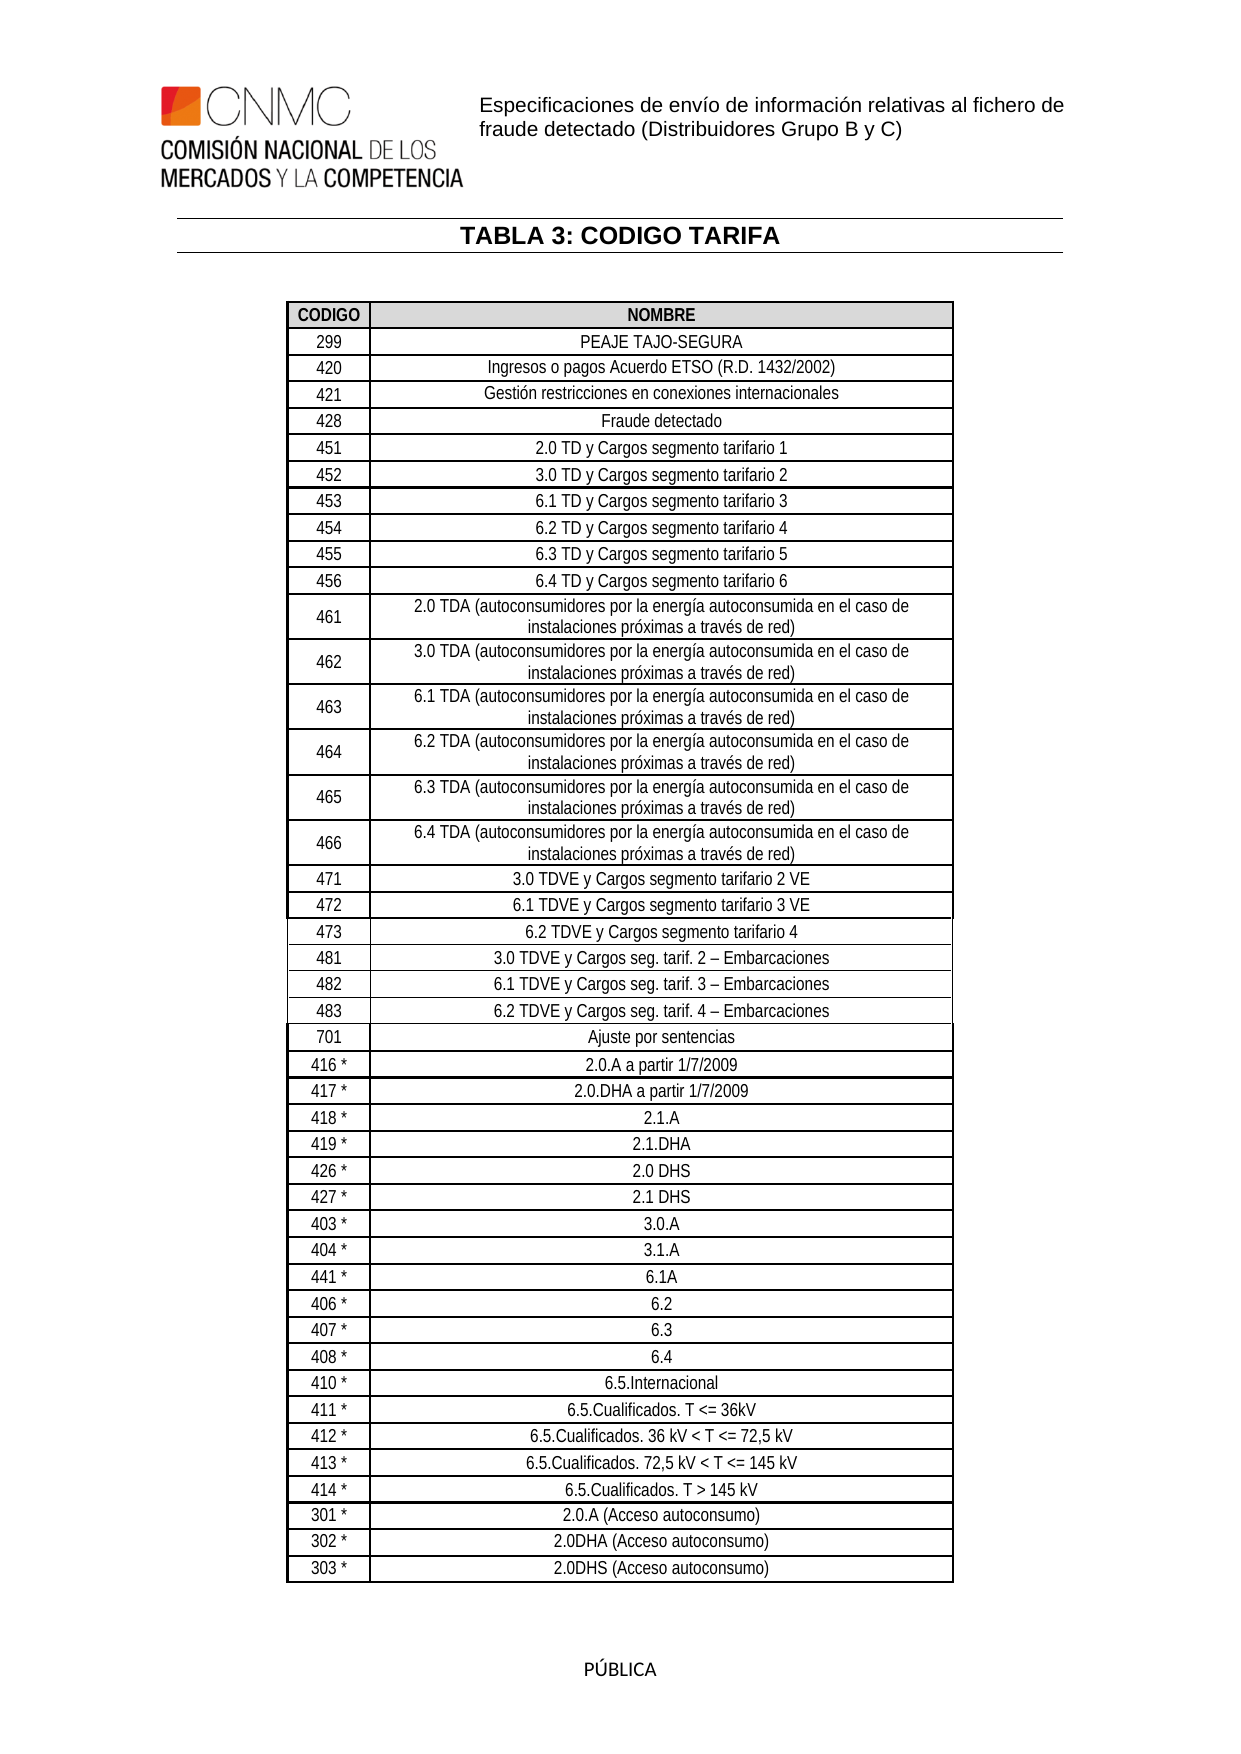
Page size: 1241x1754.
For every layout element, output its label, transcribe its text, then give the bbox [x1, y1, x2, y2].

table_cell 2.1.DHA [371, 1132, 952, 1156]
table_cell 421 [289, 382, 369, 407]
table_cell 426 * [289, 1158, 369, 1183]
table_cell 3.0 TD y Cargos segmento tarifario 2 [371, 462, 952, 486]
table_cell 456 [289, 568, 369, 593]
table_cell 418 * [289, 1105, 369, 1129]
table_cell 3.1.A [371, 1238, 952, 1262]
table_cell 412 * [289, 1424, 369, 1448]
table_cell 464 [289, 730, 369, 773]
table_cell 408 * [289, 1344, 369, 1369]
table_cell 6.5.Cualificados. T > 145 kV [371, 1477, 952, 1501]
table_cell 414 * [289, 1477, 369, 1501]
table_cell 6.3 TDA (autoconsumidores por la energía autoconsumida en el caso de instalaciones próximas a través de red) [371, 776, 952, 819]
table_cell 6.3 TD y Cargos segmento tarifario 5 [371, 542, 952, 566]
table_cell 2.0.A a partir 1/7/2009 [371, 1052, 952, 1076]
picture [144, 73, 474, 200]
table_cell Ajuste por sentencias [371, 1023, 952, 1050]
table_cell 403 * [289, 1211, 369, 1236]
table_cell 420 [289, 356, 369, 380]
table_cell 6.1 TDVE y Cargos segmento tarifario 3 VE [371, 893, 952, 917]
table_cell 472 [289, 893, 369, 917]
table_cell 6.4 TD y Cargos segmento tarifario 6 [371, 568, 952, 593]
table_cell 482 [288, 970, 370, 997]
table_cell 3.0 TDVE y Cargos segmento tarifario 2 VE [371, 866, 952, 891]
table_cell 471 [289, 866, 369, 891]
table_cell 2.0 TDA (autoconsumidores por la energía autoconsumida en el caso de instalaciones próximas a través de red) [371, 595, 952, 638]
table_cell 417 * [289, 1079, 369, 1103]
table_cell 453 [289, 489, 369, 513]
table_cell 462 [289, 640, 369, 683]
table_cell 6.2 TDA (autoconsumidores por la energía autoconsumida en el caso de instalaciones próximas a través de red) [371, 730, 952, 773]
table_cell 413 * [289, 1450, 369, 1475]
table_cell 2.0.A (Acceso autoconsumo) [371, 1504, 952, 1528]
table_cell 406 * [289, 1291, 369, 1316]
table_cell 427 * [289, 1185, 369, 1209]
table_cell 2.0 TD y Cargos segmento tarifario 1 [371, 435, 952, 460]
table_cell 2.0DHA (Acceso autoconsumo) [371, 1530, 952, 1554]
subtitle TABLA 3: CODIGO TARIFA [177, 219, 1063, 252]
table_cell 6.2 TD y Cargos segmento tarifario 4 [371, 515, 952, 539]
table_cell 428 [289, 409, 369, 433]
table_cell 6.5.Internacional [371, 1371, 952, 1395]
table_cell 301 * [289, 1504, 369, 1528]
table_cell 481 [288, 944, 370, 970]
table_cell 2.1 DHS [371, 1185, 952, 1209]
table_cell 6.4 TDA (autoconsumidores por la energía autoconsumida en el caso de instalaciones próximas a través de red) [371, 821, 952, 864]
table_cell 455 [289, 542, 369, 566]
table_cell PEAJE TAJO-SEGURA [371, 329, 952, 354]
table_cell 452 [289, 462, 369, 486]
table_cell 407 * [289, 1318, 369, 1342]
table_cell 6.2 TDVE y Cargos seg. tarif. 4 – Embarcaciones [371, 997, 952, 1023]
table_cell 483 [288, 997, 370, 1023]
table_cell 3.0.A [371, 1211, 952, 1236]
table_cell 2.0 DHS [371, 1158, 952, 1183]
table_cell 465 [289, 776, 369, 819]
table_cell 303 * [289, 1557, 369, 1581]
table_header CODIGO [289, 303, 369, 327]
table_cell 6.1 TDA (autoconsumidores por la energía autoconsumida en el caso de instalaciones próximas a través de red) [371, 685, 952, 728]
table_cell 2.1.A [371, 1105, 952, 1129]
table_cell 2.0DHS (Acceso autoconsumo) [371, 1557, 952, 1581]
table_cell Ingresos o pagos Acuerdo ETSO (R.D. 1432/2002) [371, 356, 952, 380]
table_header NOMBRE [371, 303, 952, 327]
table_cell 6.5.Cualificados. 36 kV < T <= 72,5 kV [371, 1424, 952, 1448]
table_cell Gestión restricciones en conexiones internacionales [371, 382, 952, 407]
table_cell 6.5.Cualificados. 72,5 kV < T <= 145 kV [371, 1450, 952, 1475]
table_cell 6.1A [371, 1265, 952, 1289]
table_cell 6.5.Cualificados. T <= 36kV [371, 1397, 952, 1422]
table_cell 6.1 TD y Cargos segmento tarifario 3 [371, 489, 952, 513]
table_cell 416 * [289, 1052, 369, 1076]
table_cell 404 * [289, 1238, 369, 1262]
table_cell 302 * [289, 1530, 369, 1554]
table_cell 473 [288, 919, 370, 944]
table_cell 411 * [289, 1397, 369, 1422]
table_cell 299 [289, 329, 369, 354]
table_cell 3.0 TDVE y Cargos seg. tarif. 2 – Embarcaciones [371, 944, 952, 970]
table_cell 3.0 TDA (autoconsumidores por la energía autoconsumida en el caso de instalaciones próximas a través de red) [371, 640, 952, 683]
table_cell 419 * [289, 1132, 369, 1156]
table_cell 2.0.DHA a partir 1/7/2009 [371, 1079, 952, 1103]
table_cell 6.4 [371, 1344, 952, 1369]
table_cell 6.2 TDVE y Cargos segmento tarifario 4 [371, 917, 952, 944]
table_cell 6.3 [371, 1318, 952, 1342]
table_cell 451 [289, 435, 369, 460]
table_cell 461 [289, 595, 369, 638]
table_cell 463 [289, 685, 369, 728]
table_cell 410 * [289, 1371, 369, 1395]
table_cell 6.2 [371, 1291, 952, 1316]
table_cell 6.1 TDVE y Cargos seg. tarif. 3 – Embarcaciones [371, 970, 952, 997]
table_cell 701 [289, 1024, 369, 1050]
table_cell 441 * [289, 1265, 369, 1289]
table_cell 466 [289, 821, 369, 864]
table_cell 454 [289, 515, 369, 539]
table_cell Fraude detectado [371, 409, 952, 433]
